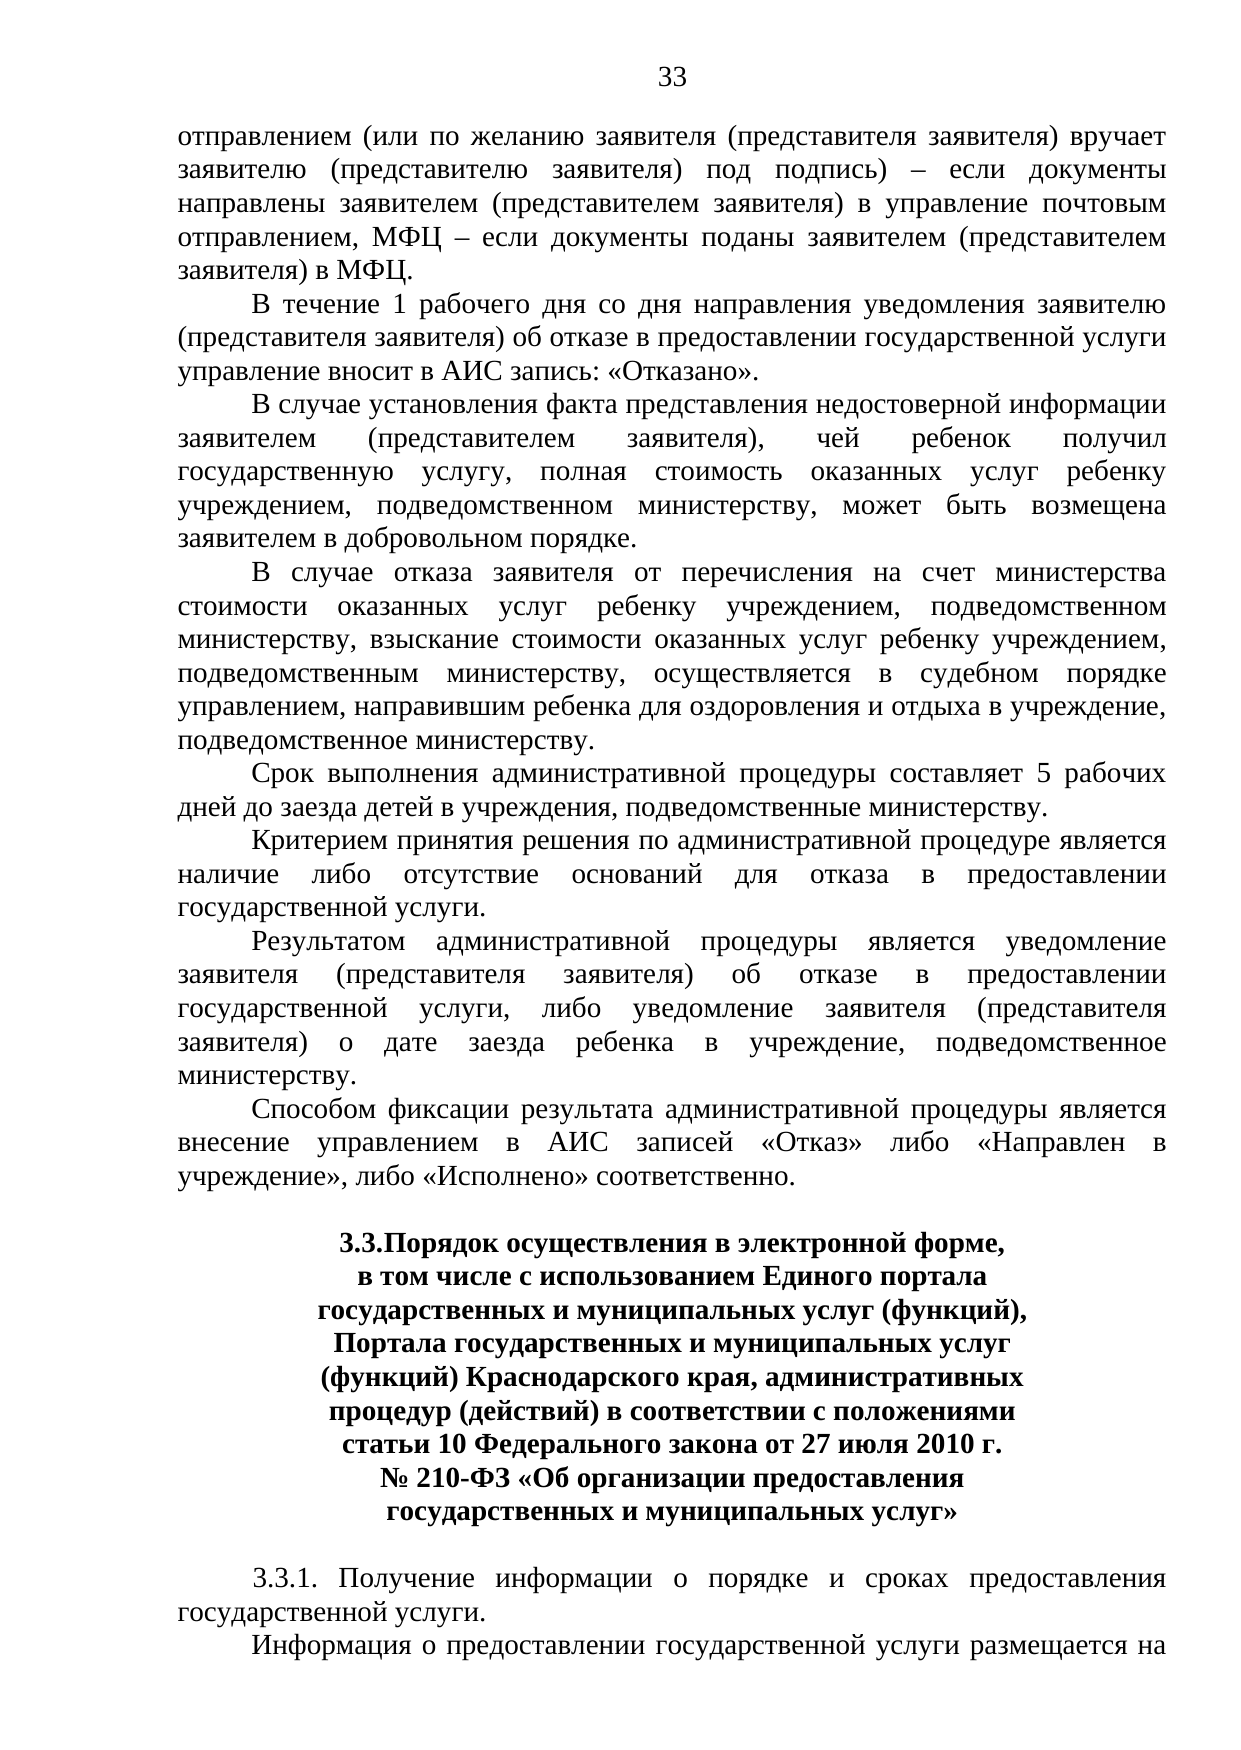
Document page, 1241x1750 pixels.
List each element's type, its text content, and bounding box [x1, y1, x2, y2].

text процедур (действий) в соответствии с положениями [177, 1393, 1167, 1426]
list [177, 118, 1167, 286]
list Способом фиксации результата административной процедуры является внесение управлением в АИС записей «Отказ» либо «Направлен в учреждение», либо «Исполнено» соответственно. [177, 1091, 1167, 1191]
text в том числе с использованием Единого портала [177, 1258, 1167, 1292]
text статьи 10 Федерального закона от 27 июля 2010 г. [177, 1426, 1167, 1460]
text № 210-ФЗ «Об организации предоставления [177, 1460, 1167, 1493]
text В течение 1 рабочего дня со дня направления уведомления заявителю (представителя заявителя) об отказе в предоставлении государственной услуги управление вносит в АИС запись: «Отказано». [177, 286, 1167, 386]
text Портала государственных и муниципальных услуг [177, 1326, 1167, 1359]
text (функций) Краснодарского края, административных [177, 1359, 1167, 1393]
text государственных и муниципальных услуг (функций), [177, 1292, 1167, 1326]
text Критерием принятия решения по административной процедуре является наличие либо отсутствие оснований для отказа в предоставлении государственной услуги. [177, 822, 1167, 923]
text В случае установления факта представления недостоверной информации заявителем (представителем заявителя), чей ребенок получил государственную услугу, полная стоимость оказанных услуг ребенку учреждением, подведомственном министерству, может быть возмещена заявителем в добровольном порядке. [177, 386, 1167, 554]
list Срок выполнения административной процедуры составляет 5 рабочих дней до заезда детей в учреждения, подведомственные министерству. [177, 755, 1167, 822]
text государственных и муниципальных услуг» [177, 1493, 1167, 1527]
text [177, 1627, 1167, 1661]
text В случае отказа заявителя от перечисления на счет министерства стоимости оказанных услуг ребенку учреждением, подведомственном министерству, взыскание стоимости оказанных услуг ребенку учреждением, подведомственным министерству, осуществляется в судебном порядке управлением, направившим ребенка для оздоровления и отдыха в учреждение, подведомственное министерству. [177, 554, 1167, 755]
list Порядок осуществления в электронной форме, [177, 1225, 1167, 1258]
text Результатом административной процедуры является уведомление заявителя (представителя заявителя) об отказе в предоставлении государственной услуги, либо уведомление заявителя (представителя заявителя) о дате заезда ребенка в учреждение, подведомственное министерству. [177, 923, 1167, 1091]
text 3.3.1. Получение информации о порядке и сроках предоставления государственной услуги. [177, 1560, 1167, 1627]
